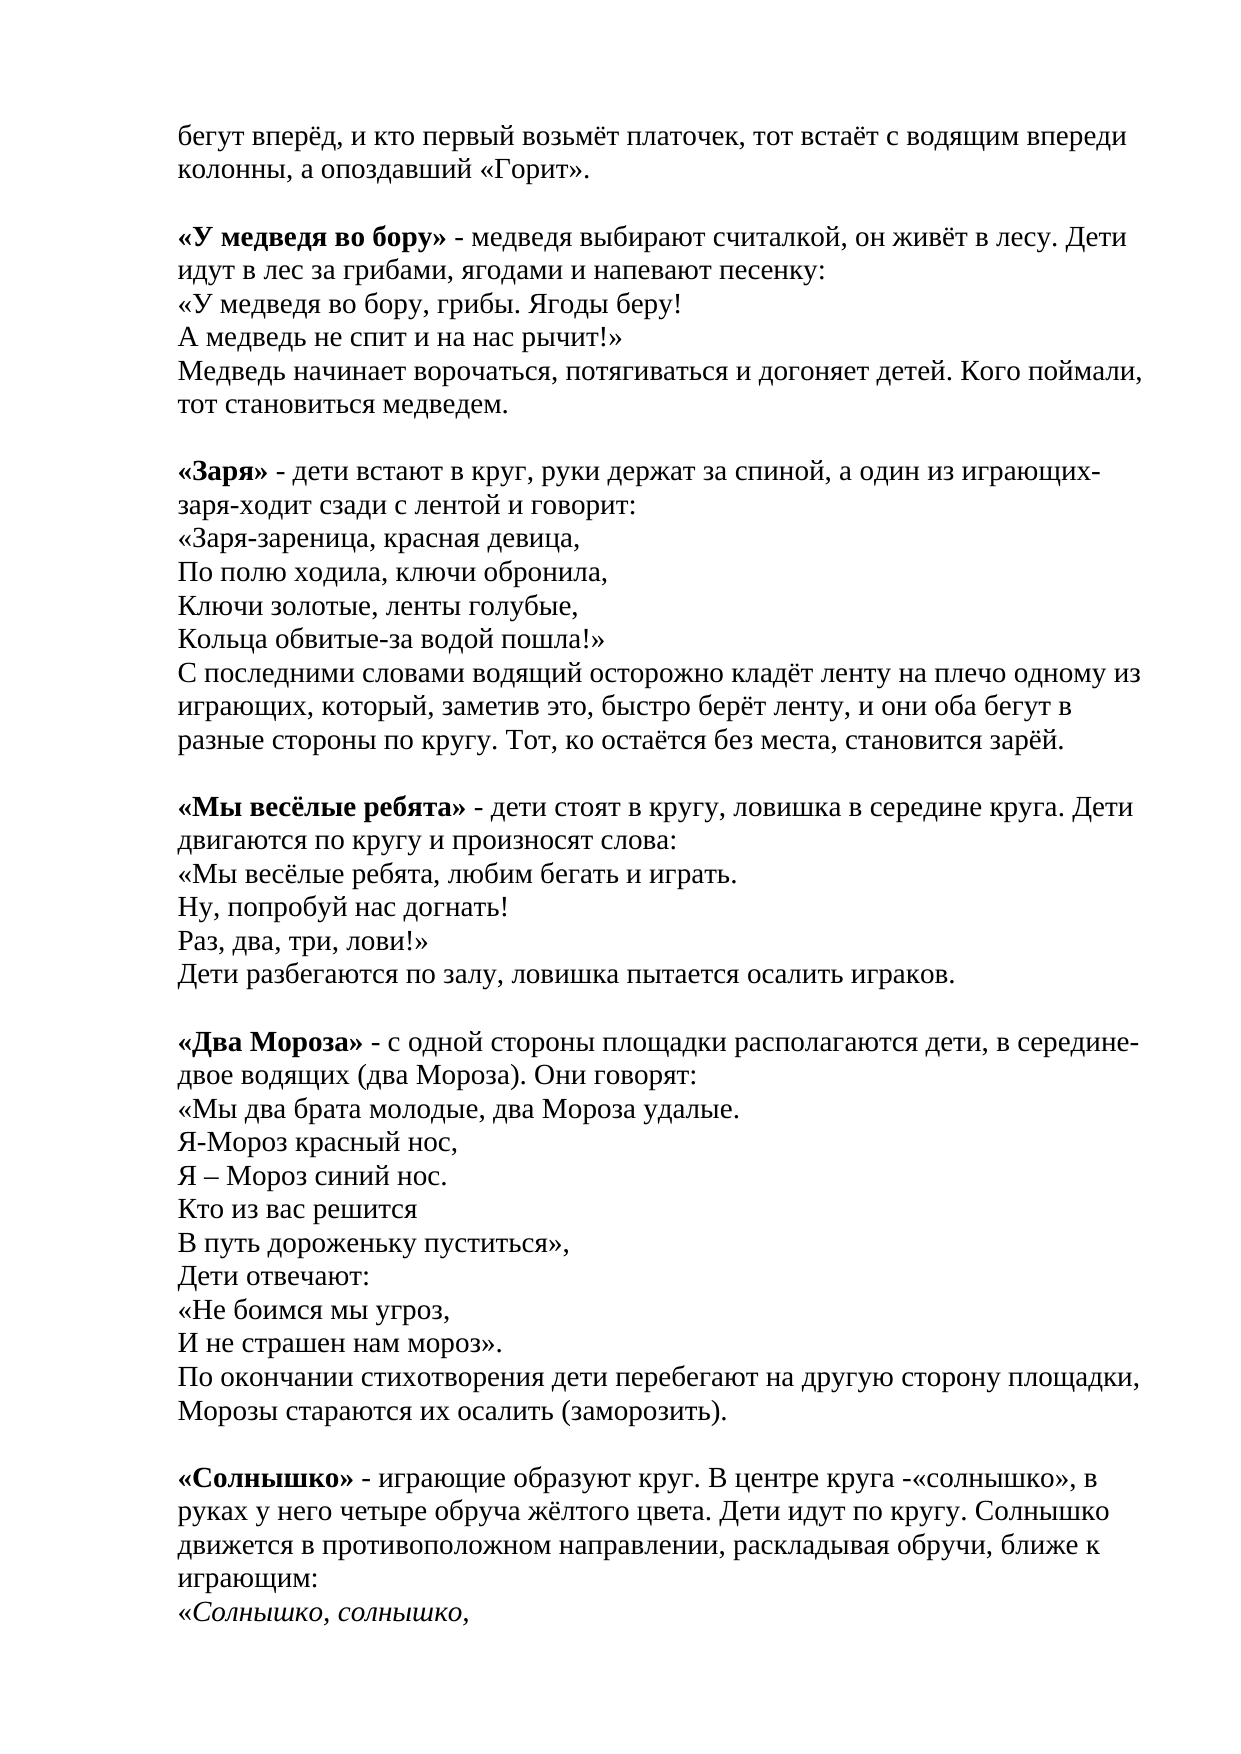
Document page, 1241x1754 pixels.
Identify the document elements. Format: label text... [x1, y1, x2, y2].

text «Мы весёлые ребята» - дети стоят в кругу, ловишка в середине круга. Дети двигаются по кругу и произносят слова: [177, 789, 1152, 856]
text «Солнышко» - играющие образуют круг. В центре круга -«солнышко», в руках у него четыре обруча жёлтого цвета. Дети идут по кругу. Солнышко движется в противоположном направлении, раскладывая обручи, ближе к играющим: [177, 1460, 1152, 1594]
text Кольца обвитые-за водой пошла!» [177, 621, 1152, 655]
text «Мы весёлые ребята, любим бегать и играть. [177, 856, 1152, 889]
text «Солнышко, солнышко, [177, 1594, 1152, 1627]
text Медведь начинает ворочаться, потягиваться и догоняет детей. Кого поймали, тот становиться медведем. [177, 353, 1152, 420]
text «Не боимся мы угроз, [177, 1292, 1152, 1326]
text «Мы два брата молодые, два Мороза удалые. [177, 1091, 1152, 1124]
text «Заря» - дети встают в круг, руки держат за спиной, а один из играющих-заря-ходит сзади с лентой и говорит: [177, 453, 1152, 521]
text Я – Мороз синий нос. [177, 1158, 1152, 1191]
text Раз, два, три, лови!» [177, 923, 1152, 957]
text Кто из вас решится [177, 1191, 1152, 1225]
text В путь дороженьку пуститься», [177, 1225, 1152, 1258]
text А медведь не спит и на нас рычит!» [177, 319, 1152, 353]
text Ключи золотые, ленты голубые, [177, 588, 1152, 621]
text «У медведя во бору, грибы. Ягоды беру! [177, 286, 1152, 319]
text Дети разбегаются по залу, ловишка пытается осалить играков. [177, 957, 1152, 990]
text Я-Мороз красный нос, [177, 1124, 1152, 1158]
text С последними словами водящий осторожно кладёт ленту на плечо одному из играющих, который, заметив это, быстро берёт ленту, и они оба бегут в разные стороны по кругу. Тот, ко остаётся без места, становится зарёй. [177, 655, 1152, 755]
text «Два Мороза» - с одной стороны площадки располагаются дети, в середине-двое водящих (два Мороза). Они говорят: [177, 1024, 1152, 1091]
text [177, 118, 1152, 185]
text Ну, попробуй нас догнать! [177, 889, 1152, 923]
text «У медведя во бору» - медведя выбирают считалкой, он живёт в лесу. Дети идут в лес за грибами, ягодами и напевают песенку: [177, 219, 1152, 286]
text Дети отвечают: [177, 1258, 1152, 1292]
text По полю ходила, ключи обронила, [177, 554, 1152, 588]
text По окончании стихотворения дети перебегают на другую сторону площадки, Морозы стараются их осалить (заморозить). [177, 1359, 1152, 1426]
text И не страшен нам мороз». [177, 1326, 1152, 1359]
text «Заря-зареница, красная девица, [177, 521, 1152, 554]
